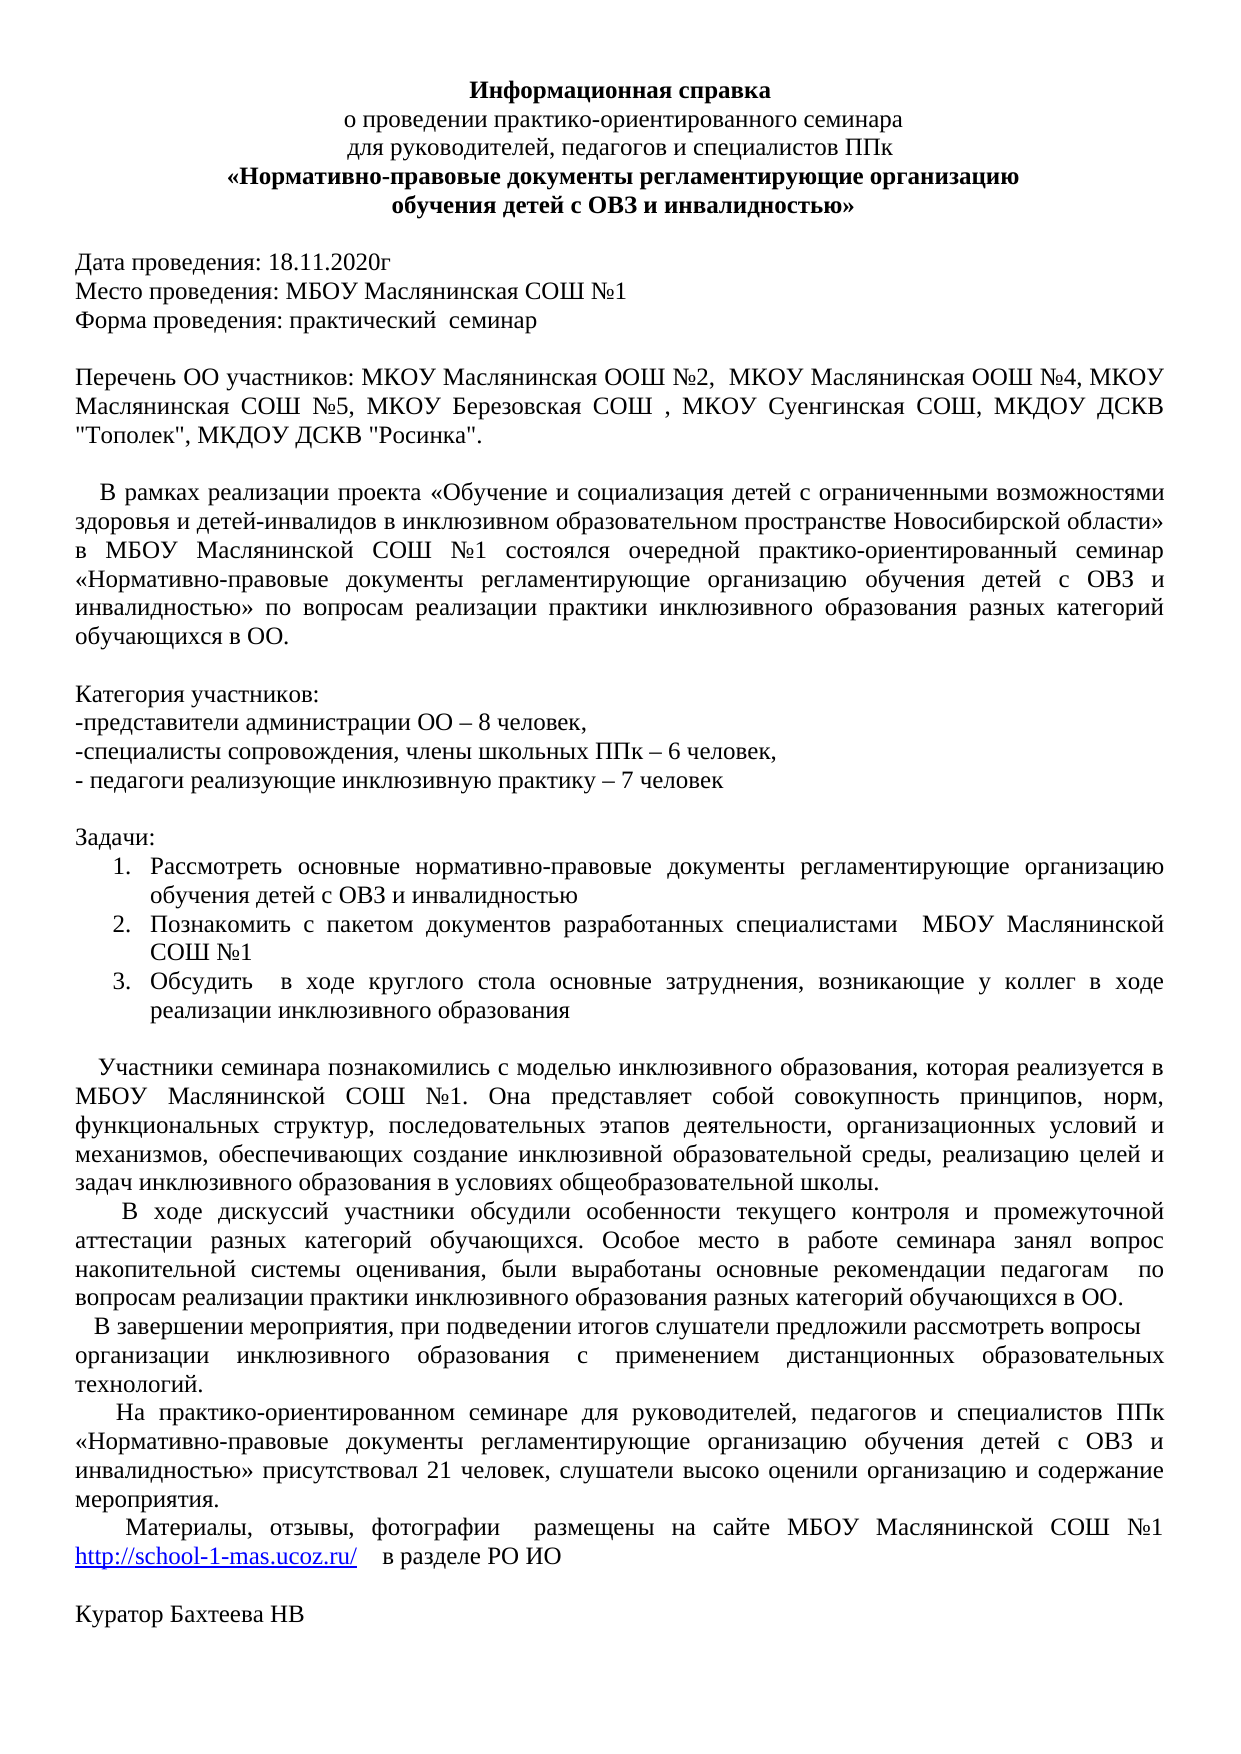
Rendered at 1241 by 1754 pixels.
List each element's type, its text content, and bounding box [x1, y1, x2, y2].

text Участники семинара познакомились с моделью инклюзивного образования, которая реализуется в МБОУ Маслянинской СОШ №1. Она представляет собой совокупность принципов, норм, функциональных структур, последовательных этапов деятельности, организационных условий и механизмов, обеспечивающих создание инклюзивной образовательной среды, реализацию целей и задач инклюзивного образования в условиях общеобразовательной школы. [75, 1052, 1165, 1196]
text Форма проведения: практический семинар [75, 305, 1165, 334]
text Перечень ОО участников: МКОУ Маслянинская ООШ №2, МКОУ Маслянинская ООШ №4, МКОУ Маслянинская СОШ №5, МКОУ Березовская СОШ , МКОУ Суенгинская СОШ, МКДОУ ДСКВ "Тополек", МКДОУ ДСКВ "Росинка". [75, 362, 1165, 449]
text о проведении практико-ориентированного семинара [75, 104, 1165, 132]
text Информационная справка [75, 75, 1165, 104]
text обучения детей с ОВЗ и инвалидностью» [75, 190, 1165, 219]
text Задачи: [75, 822, 1165, 851]
text -специалисты сопровождения, члены школьных ППк – 6 человек, [75, 736, 1165, 765]
list Познакомить с пакетом документов разработанных специалистами МБОУ Маслянинской СОШ №1 [112, 909, 1165, 966]
text -представители администрации ОО – 8 человек, [75, 707, 1165, 736]
list Рассмотреть основные нормативно-правовые документы регламентирующие организацию обучения детей с ОВЗ и инвалидностью [112, 851, 1165, 909]
text организации инклюзивного образования с применением дистанционных образовательных технологий. [75, 1340, 1165, 1397]
text Куратор Бахтеева НВ [75, 1599, 1165, 1627]
text Место проведения: МБОУ Маслянинская СОШ №1 [75, 276, 1165, 305]
list Обсудить в ходе круглого стола основные затруднения, возникающие у коллег в ходе реализации инклюзивного образования [112, 966, 1165, 1024]
text В завершении мероприятия, при подведении итогов слушатели предложили рассмотреть вопросы [75, 1311, 1165, 1340]
text В ходе дискуссий участники обсудили особенности текущего контроля и промежуточной аттестации разных категорий обучающихся. Особое место в работе семинара занял вопрос накопительной системы оценивания, были выработаны основные рекомендации педагогам по вопросам реализации практики инклюзивного образования разных категорий обучающихся в ОО. [75, 1196, 1165, 1311]
text На практико-ориентированном семинаре для руководителей, педагогов и специалистов ППк «Нормативно-правовые документы регламентирующие организацию обучения детей с ОВЗ и инвалидностью» присутствовал 21 человек, слушатели высоко оценили организацию и содержание мероприятия. [75, 1397, 1165, 1512]
text Материалы, отзывы, фотографии размещены на сайте МБОУ Маслянинской СОШ №1 http://school-1-mas.ucoz.ru/ в разделе РО ИО [75, 1512, 1165, 1570]
text «Нормативно-правовые документы регламентирующие организацию [75, 161, 1165, 190]
text В рамках реализации проекта «Обучение и социализация детей с ограниченными возможностями здоровья и детей-инвалидов в инклюзивном образовательном пространстве Новосибирской области» в МБОУ Маслянинской СОШ №1 состоялся очередной практико-ориентированный семинар «Нормативно-правовые документы регламентирующие организацию обучения детей с ОВЗ и инвалидностью» по вопросам реализации практики инклюзивного образования разных категорий обучающихся в ОО. [75, 477, 1165, 650]
text - педагоги реализующие инклюзивную практику – 7 человек [75, 765, 1165, 794]
text для руководителей, педагогов и специалистов ППк [75, 132, 1165, 161]
text Категория участников: [75, 679, 1165, 707]
text Дата проведения: 18.11.2020г [75, 247, 1165, 276]
